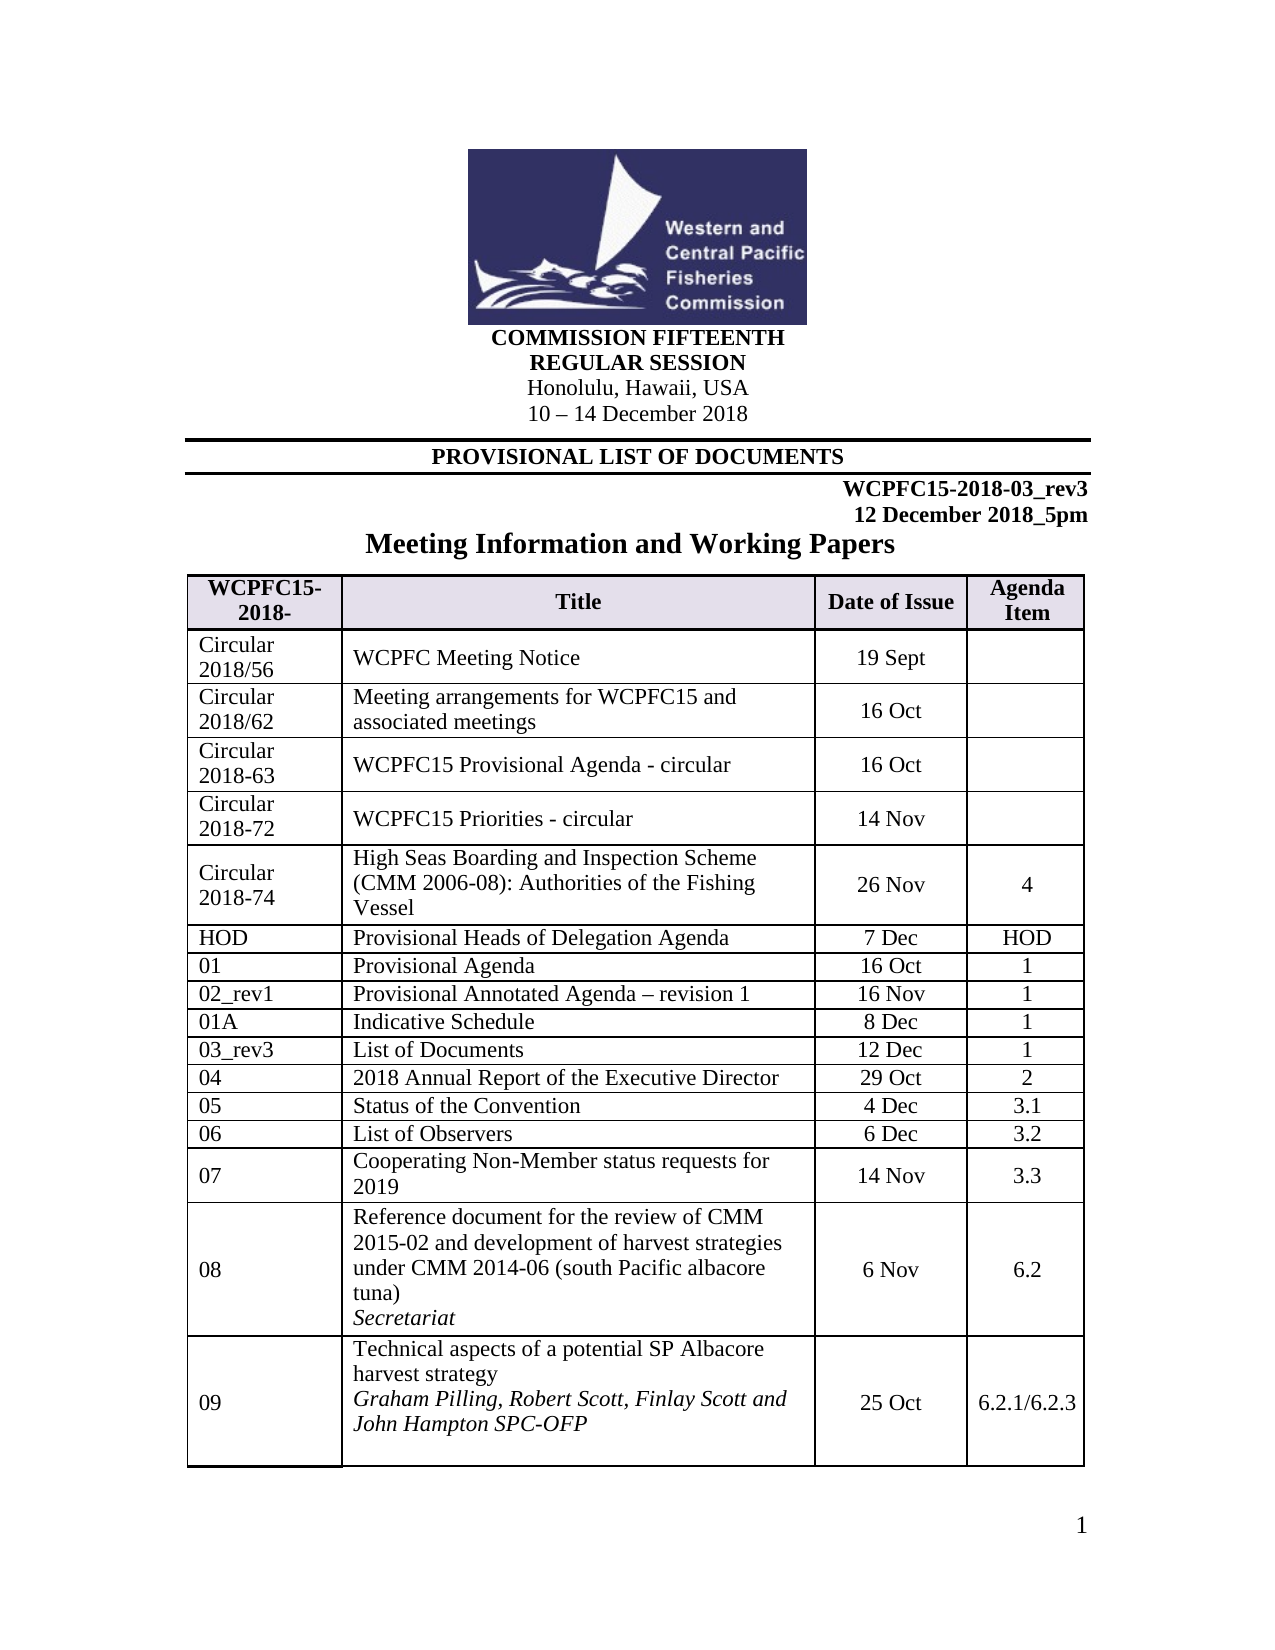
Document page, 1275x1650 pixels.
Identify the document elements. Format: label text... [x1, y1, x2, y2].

text Meeting Information and Working Papers [362, 528, 898, 559]
text 10 – 14 December 2018 [523, 400, 752, 427]
text 12 December 2018_5pm [169, 501, 1088, 528]
picture [468, 149, 807, 325]
text WCPFC15-2018-03_rev3 [169, 475, 1088, 501]
text Honolulu, Hawaii, USA [523, 375, 752, 400]
text COMMISSION FIFTEENTH REGULAR SESSION [458, 325, 817, 375]
text PROVISIONAL LIST OF DOCUMENTS [428, 443, 847, 470]
text 1 [169, 1510, 1088, 1539]
